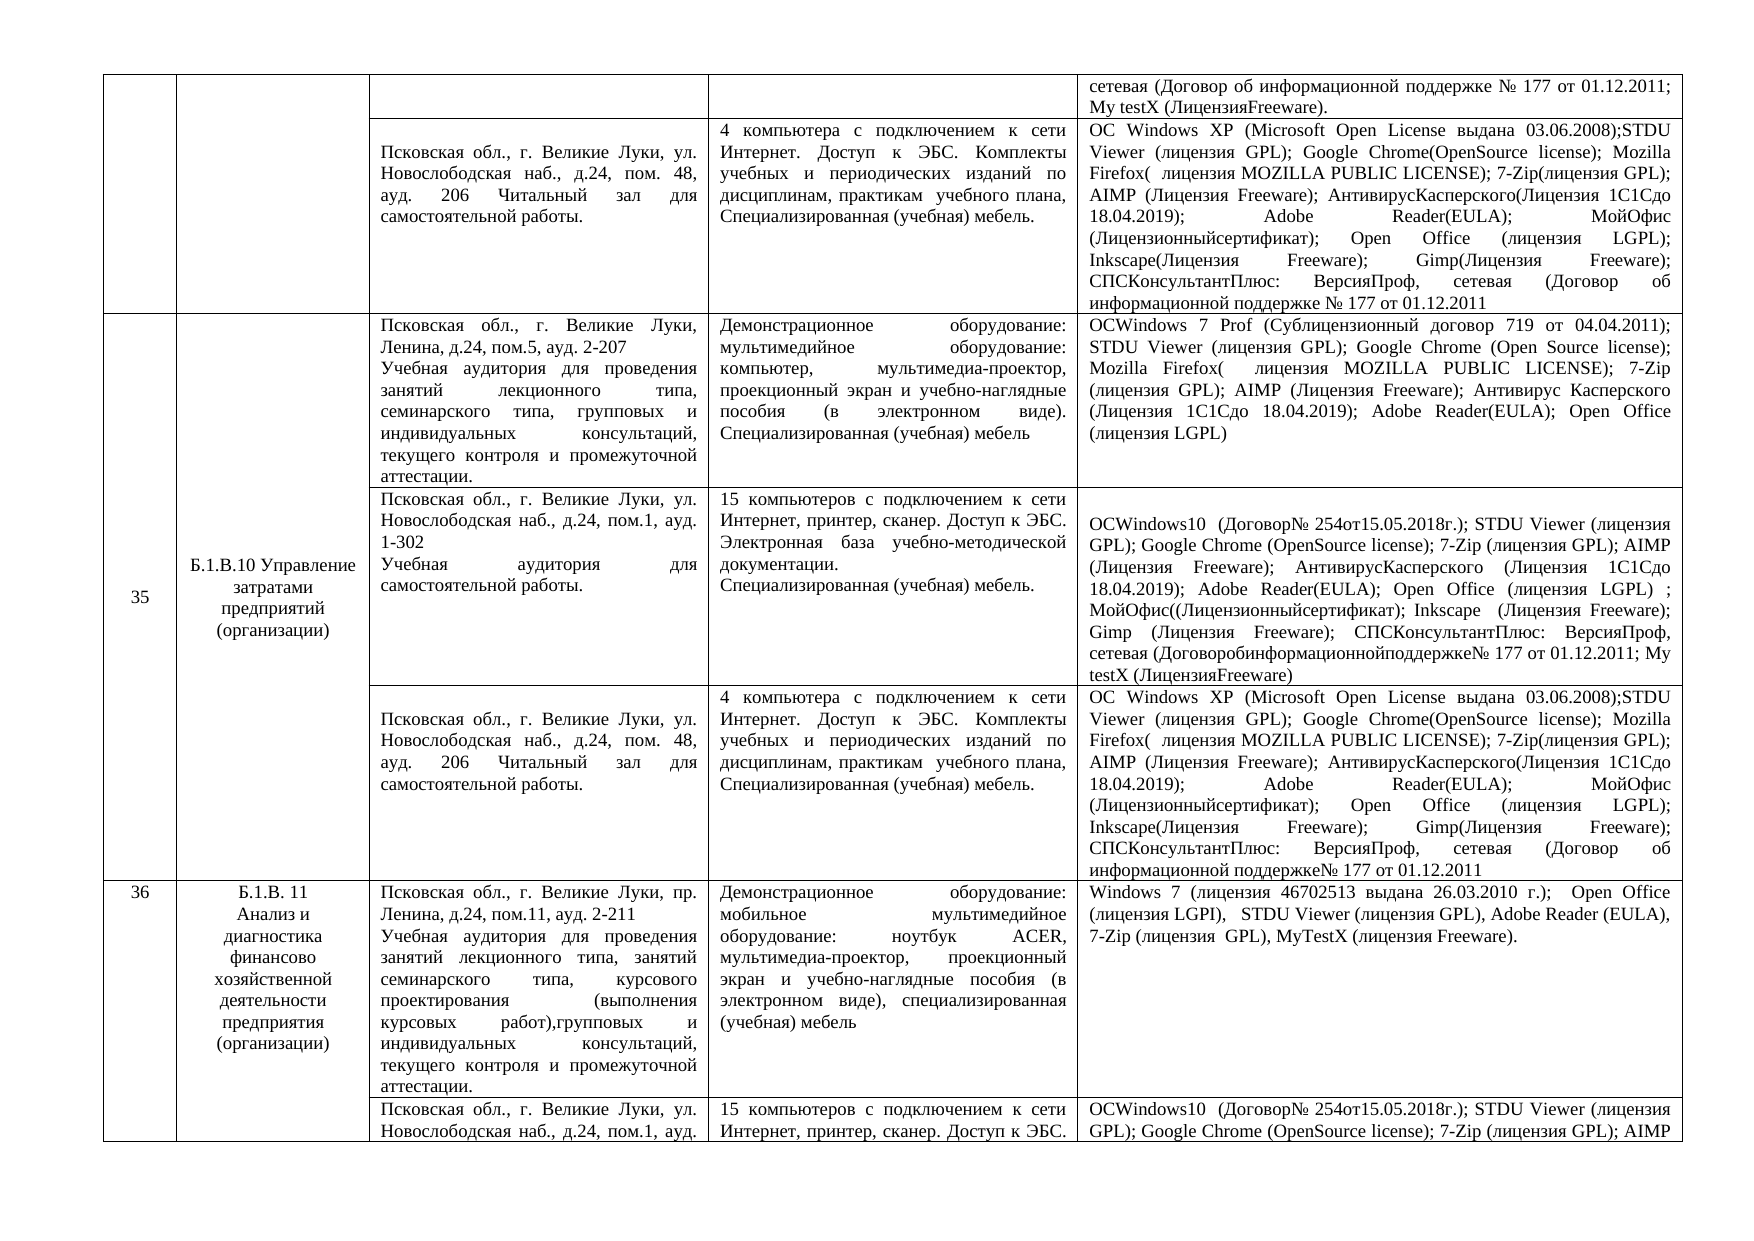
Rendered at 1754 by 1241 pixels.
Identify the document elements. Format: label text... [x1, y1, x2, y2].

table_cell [370, 1098, 708, 1141]
table_cell ОС Windows XP (Microsoft Open License выдана 03.06.2008);STDU Viewer (лицензия GPL); Google Chrome(OpenSource license); Mozilla Firefox( лицензия MOZILLA PUBLIC LICENSE); 7-Zip(лицензия GPL); AIMP (Лицензия Freeware); АнтивирусКасперского(Лицензия 1C1Cдо 18.04.2019); Adobe Reader(EULA); МойОфис (Лицензионныйсертификат); Open Office (лицензия LGPL); Inkscape(Лицензия Freeware); Gimp(Лицензия Freeware); СПСКонсультантПлюс: ВерсияПроф, сетевая (Договор об информационной поддержке № 177 от 01.12.2011 [1078, 119, 1682, 313]
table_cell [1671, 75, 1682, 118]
table_cell ОС Windows XP (Microsoft Open License выдана 03.06.2008);STDU Viewer (лицензия GPL); Google Chrome(OpenSource license); Mozilla Firefox( лицензия MOZILLA PUBLIC LICENSE); 7-Zip(лицензия GPL); AIMP (Лицензия Freeware); АнтивирусКасперского(Лицензия 1C1Cдо 18.04.2019); Adobe Reader(EULA); МойОфис (Лицензионныйсертификат); Open Office (лицензия LGPL); Inkscape(Лицензия Freeware); Gimp(Лицензия Freeware); СПСКонсультантПлюс: ВерсияПроф, сетевая (Договор об информационной поддержке№ 177 от 01.12.2011 [1078, 686, 1682, 880]
table_cell Псковская обл., г. Великие Луки, Ленина, д.24, пом.5, ауд. 2-207 Учебная аудитория для проведения занятий лекционного типа, семинарского типа, групповых и индивидуальных консультаций, текущего контроля и промежуточной аттестации. [370, 314, 708, 487]
table_cell 4 компьютера с подключением к сети Интернет. Доступ к ЭБС. Комплекты учебных и периодических изданий по дисциплинам, практикам учебного плана, Специализированная (учебная) мебель. [709, 119, 1077, 313]
table_cell Демонстрационное оборудование: мультимедийное оборудование: компьютер, мультимедиа-проектор, проекционный экран и учебно-наглядные пособия (в электронном виде). Специализированная (учебная) мебель [709, 314, 1077, 487]
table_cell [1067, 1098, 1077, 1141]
table_cell 35 [104, 314, 176, 880]
table_cell Демонстрационное оборудование: мобильное мультимедийное оборудование: ноутбук AСER, мультимедиа-проектор, проекционный экран и учебно-наглядные пособия (в электронном виде), специализированная (учебная) мебель [709, 881, 1077, 1097]
table_cell Б.1.В.10 Управление затратами предприятий (организации) [177, 314, 369, 880]
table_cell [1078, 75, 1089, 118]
table_cell Б.1.В. 11 Анализ и диагностика финансово хозяйственной деятельности предприятия (организации) [177, 881, 369, 1141]
table_cell Псковская обл., г. Великие Луки, пр. Ленина, д.24, пом.11, ауд. 2-211 Учебная аудитория для проведения занятий лекционного типа, занятий семинарского типа, курсового проектирования (выполнения курсовых работ),групповых и индивидуальных консультаций, текущего контроля и промежуточной аттестации. [370, 881, 708, 1097]
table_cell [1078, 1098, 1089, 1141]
table_cell Windows 7 (лицензия 46702513 выдана 26.03.2010 г.); Open Office (лицензия LGPI), STDU Viewer (лицензия GPL), Adobe Reader (EULA), 7-Zip (лицензия GPL), MyTestX (лицензия Freeware). [1078, 881, 1682, 1097]
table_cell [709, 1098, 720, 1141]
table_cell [709, 75, 1077, 118]
table_cell Псковская обл., г. Великие Луки, ул. Новослободская наб., д.24, пом. 48, ауд. 206 Читальный зал для самостоятельной работы. [370, 686, 708, 880]
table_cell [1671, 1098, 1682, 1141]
table_cell Псковская обл., г. Великие Луки, ул. Новослободская наб., д.24, пом. 48, ауд. 206 Читальный зал для самостоятельной работы. [370, 119, 708, 313]
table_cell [370, 75, 708, 118]
table_cell 4 компьютера с подключением к сети Интернет. Доступ к ЭБС. Комплекты учебных и периодических изданий по дисциплинам, практикам учебного плана, Специализированная (учебная) мебель. [709, 686, 1077, 880]
table_cell ОСWindows 7 Prof (Сублицензионный договор 719 от 04.04.2011); STDU Viewer (лицензия GPL); Google Chrome (Open Source license); Mozilla Firefox( лицензия MOZILLA PUBLIC LICENSE); 7-Zip (лицензия GPL); AIMP (Лицензия Freeware); Антивирус Касперского (Лицензия 1C1Cдо 18.04.2019); Adobe Reader(EULA); Open Office (лицензия LGPL) [1078, 314, 1682, 487]
table_cell Псковская обл., г. Великие Луки, ул. Новослободская наб., д.24, пом.1, ауд. 1-302 Учебная аудитория для самостоятельной работы. [370, 488, 708, 685]
table_cell ОСWindows10 (Договор№ 254от15.05.2018г.); STDU Viewer (лицензия GPL); Google Chrome (OpenSource license); 7-Zip (лицензия GPL); AIMP (Лицензия Freeware); АнтивирусКасперского (Лицензия 1C1Cдо 18.04.2019); Adobe Reader(EULA); Open Office (лицензия LGPL) ; МойОфис((Лицензионныйсертификат); Inkscape (Лицензия Freeware); Gimp (Лицензия Freeware); СПСКонсультантПлюс: ВерсияПроф, сетевая (Договоробинформационнойподдержке№ 177 от 01.12.2011; My testX (ЛицензияFreeware) [1078, 488, 1682, 685]
table_cell 36 [104, 881, 176, 1141]
